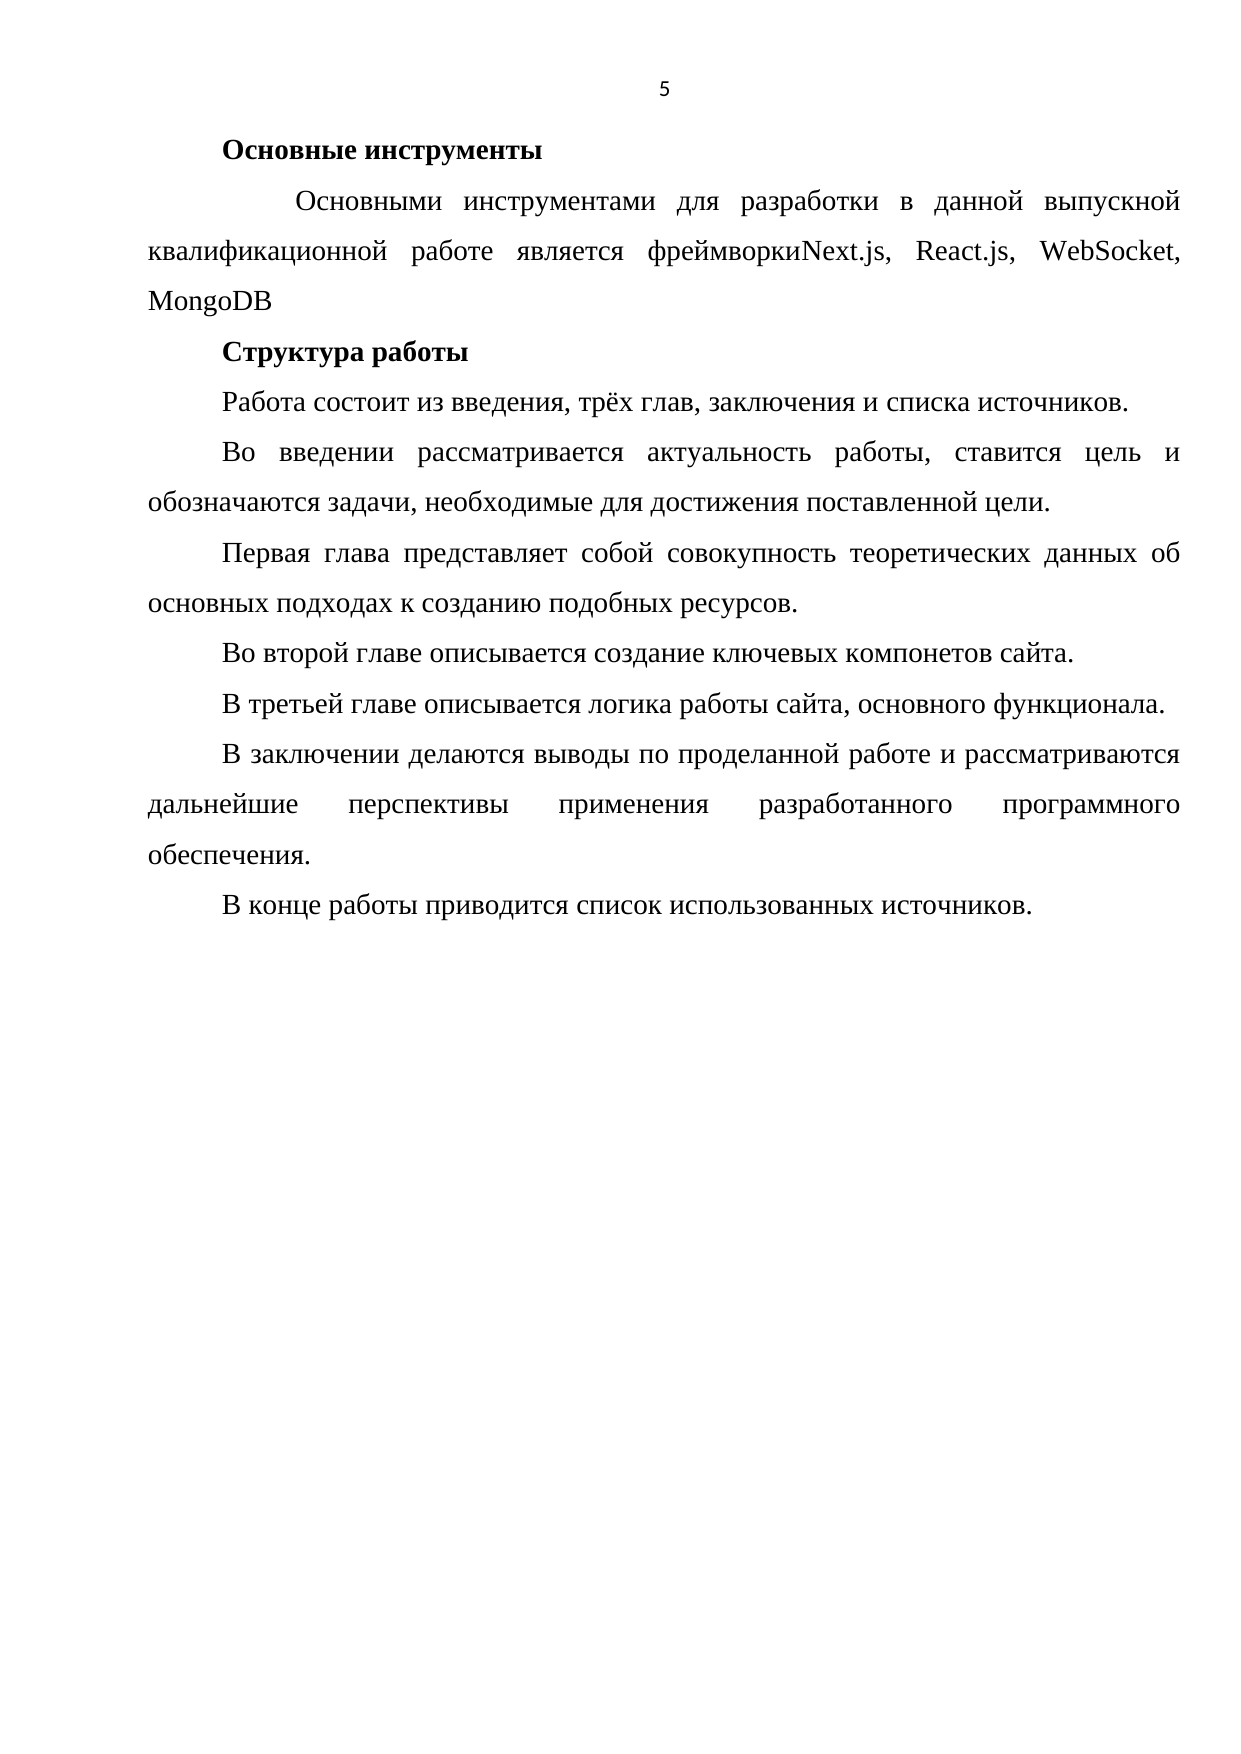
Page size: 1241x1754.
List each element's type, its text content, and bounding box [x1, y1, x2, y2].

text В третьей главе описывается логика работы сайта, основного функционала. [148, 686, 1181, 719]
text Структура работы [148, 334, 1181, 367]
text Первая глава представляет собой совокупность теоретических данных об основных подходах к созданию подобных ресурсов. [148, 535, 1181, 619]
text В конце работы приводится список использованных источников. [148, 887, 1181, 921]
text Во второй главе описывается создание ключевых компонетов сайта. [148, 636, 1181, 669]
text В заключении делаются выводы по проделанной работе и рассматриваются дальнейшие перспективы применения разработанного программного обеспечения. [148, 736, 1181, 870]
text Работа состоит из введения, трёх глав, заключения и списка источников. [148, 384, 1181, 417]
text Основными инструментами для разработки в данной выпускной квалификационной работе является фреймворкиNext.js, React.js, WebSocket, MongoDB [148, 183, 1181, 317]
text Основные инструменты [148, 132, 1181, 166]
text Во введении рассматривается актуальность работы, ставится цель и обозначаются задачи, необходимые для достижения поставленной цели. [148, 434, 1181, 518]
